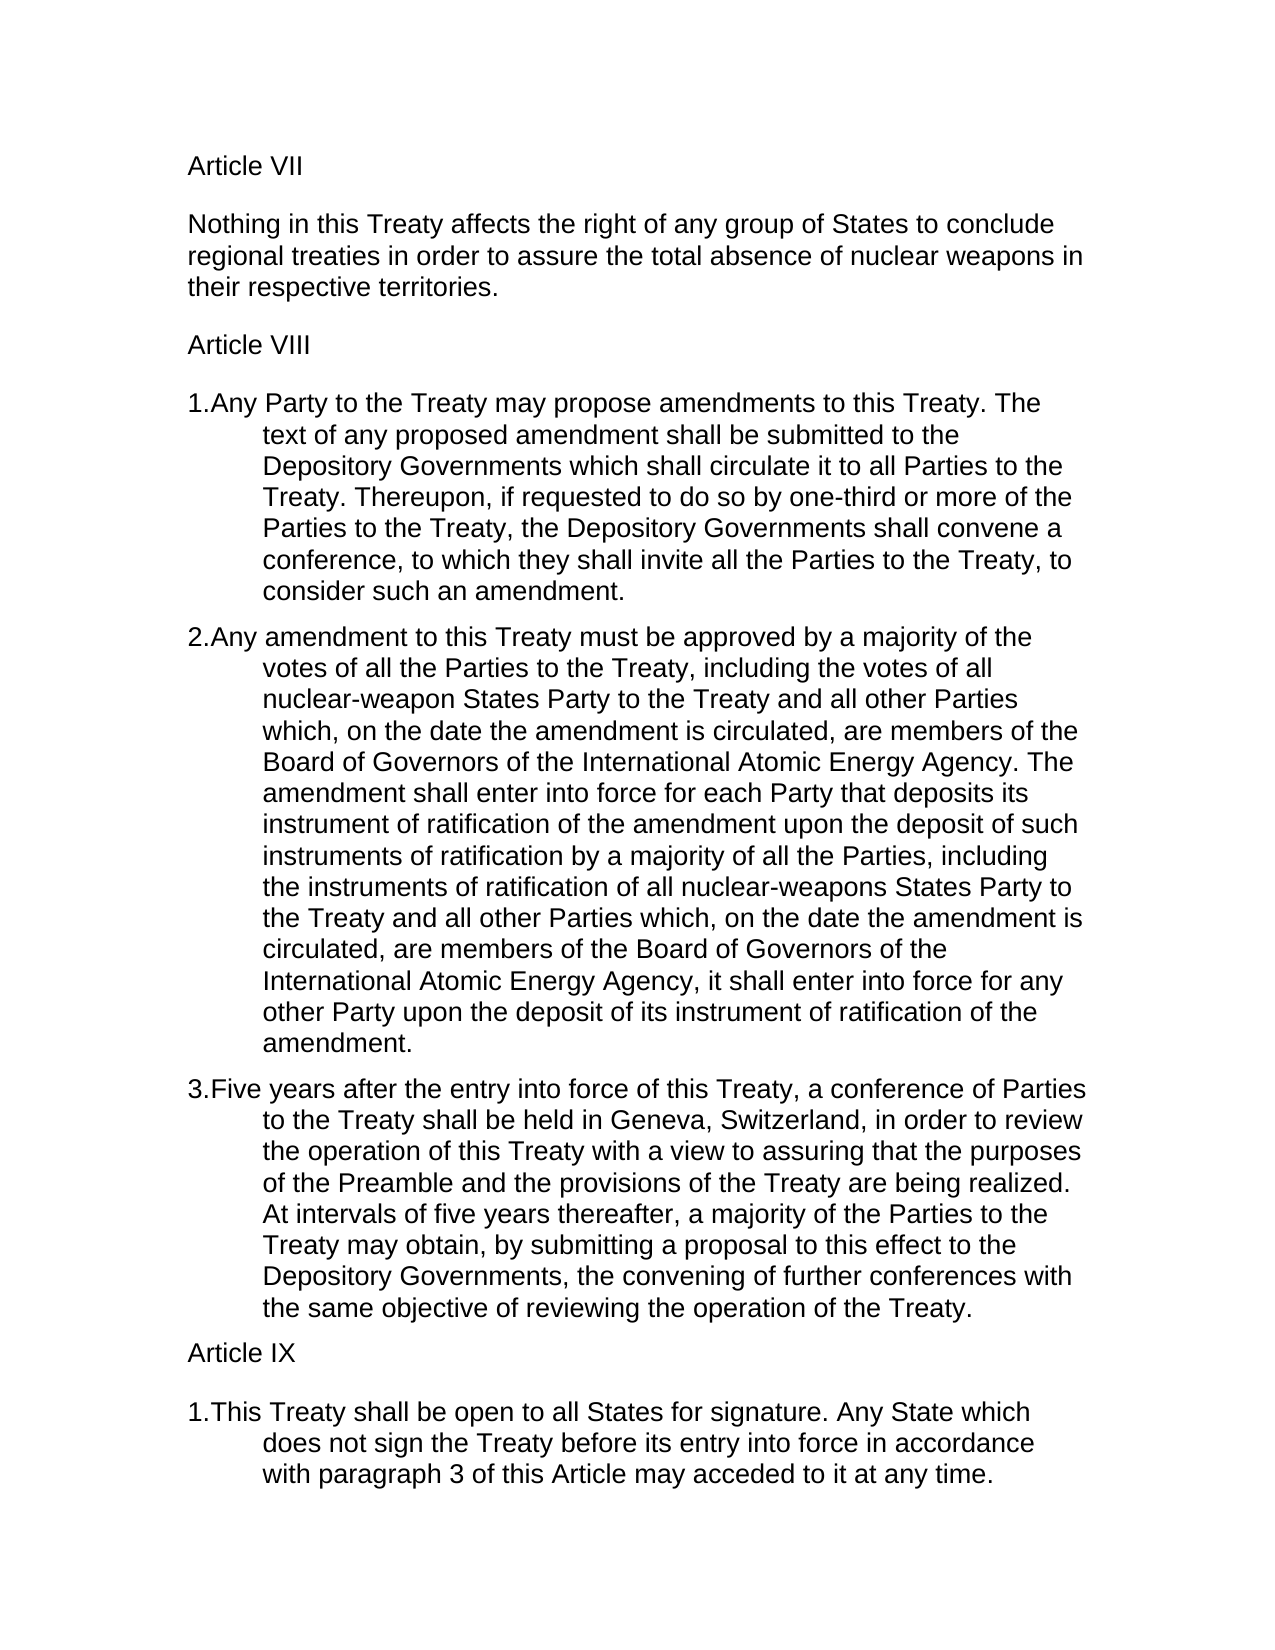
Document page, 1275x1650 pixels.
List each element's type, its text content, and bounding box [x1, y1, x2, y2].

list Five years after the entry into force of this Treaty, a conference of Parties to the Treaty shall be held in Geneva, Switzerland, in order to review the operation of this Treaty with a view to assuring that the purposes of the Preamble and the provisions of the Treaty are being realized. At intervals of five years thereafter, a majority of the Parties to the Treaty may obtain, by submitting a proposal to this effect to the Depository Governments, the convening of further conferences with the same objective of reviewing the operation of the Treaty. [187, 1073, 1087, 1323]
text Nothing in this Treaty affects the right of any group of States to conclude regional treaties in order to assure the total absence of nuclear weapons in their respective territories. [187, 208, 1087, 302]
list Any amendment to this Treaty must be approved by a majority of the votes of all the Parties to the Treaty, including the votes of all nuclear-weapon States Party to the Treaty and all other Parties which, on the date the amendment is circulated, are members of the Board of Governors of the International Atomic Energy Agency. The amendment shall enter into force for each Party that deposits its instrument of ratification of the amendment upon the deposit of such instruments of ratification by a majority of all the Parties, including the instruments of ratification of all nuclear-weapons States Party to the Treaty and all other Parties which, on the date the amendment is circulated, are members of the Board of Governors of the International Atomic Energy Agency, it shall enter into force for any other Party upon the deposit of its instrument of ratification of the amendment. [187, 621, 1087, 1058]
text Article VII [187, 150, 1087, 181]
text Article IX [187, 1337, 1087, 1369]
list This Treaty shall be open to all States for signature. Any State which does not sign the Treaty before its entry into force in accordance with paragraph 3 of this Article may acceded to it at any time. [187, 1396, 1087, 1489]
list Any Party to the Treaty may propose amendments to this Treaty. The text of any proposed amendment shall be submitted to the Depository Governments which shall circulate it to all Parties to the Treaty. Thereupon, if requested to do so by one-third or more of the Parties to the Treaty, the Depository Governments shall convene a conference, to which they shall invite all the Parties to the Treaty, to consider such an amendment. [187, 387, 1087, 606]
text Article VIII [187, 329, 1087, 360]
